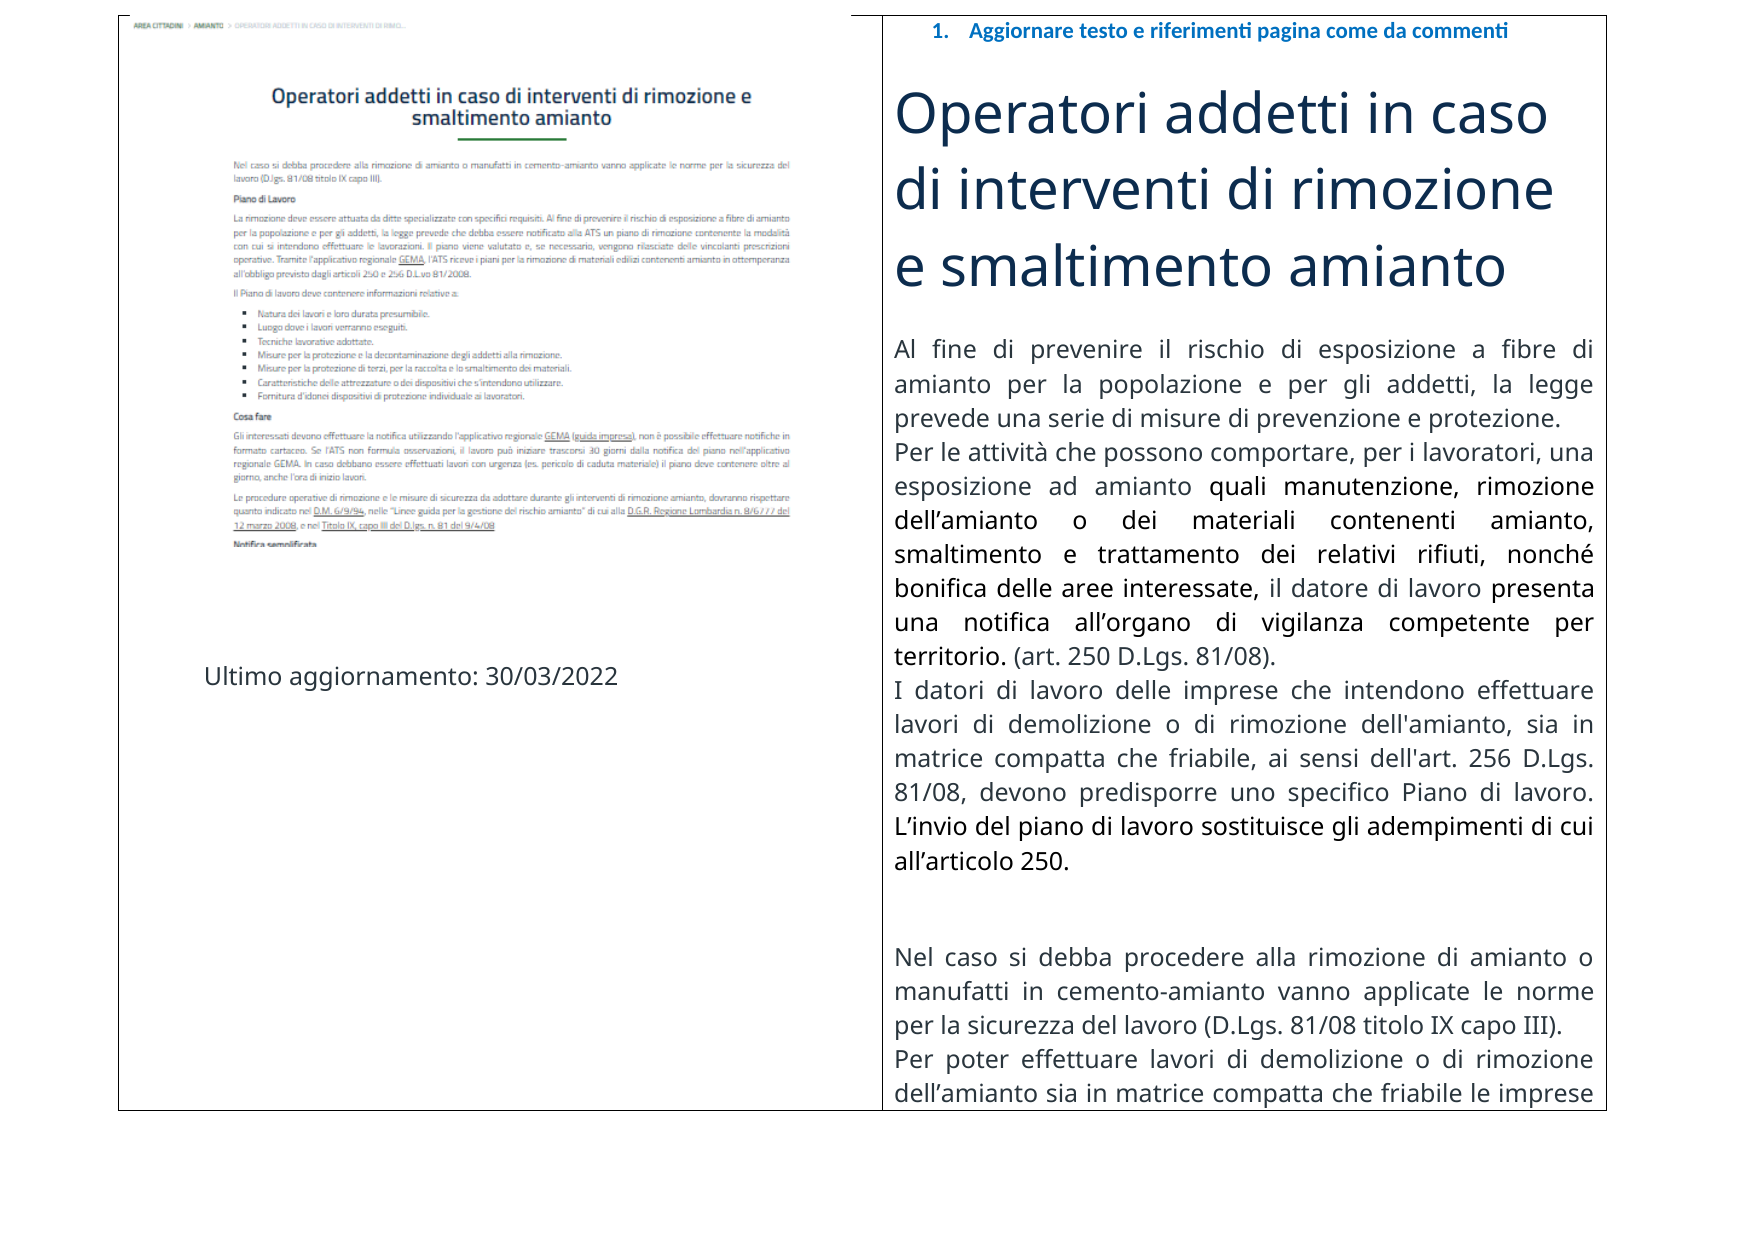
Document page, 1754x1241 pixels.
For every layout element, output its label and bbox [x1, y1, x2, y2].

table_cell [119, 16, 882, 1109]
table_cell [883, 16, 1606, 1109]
picture [129, 15, 852, 547]
